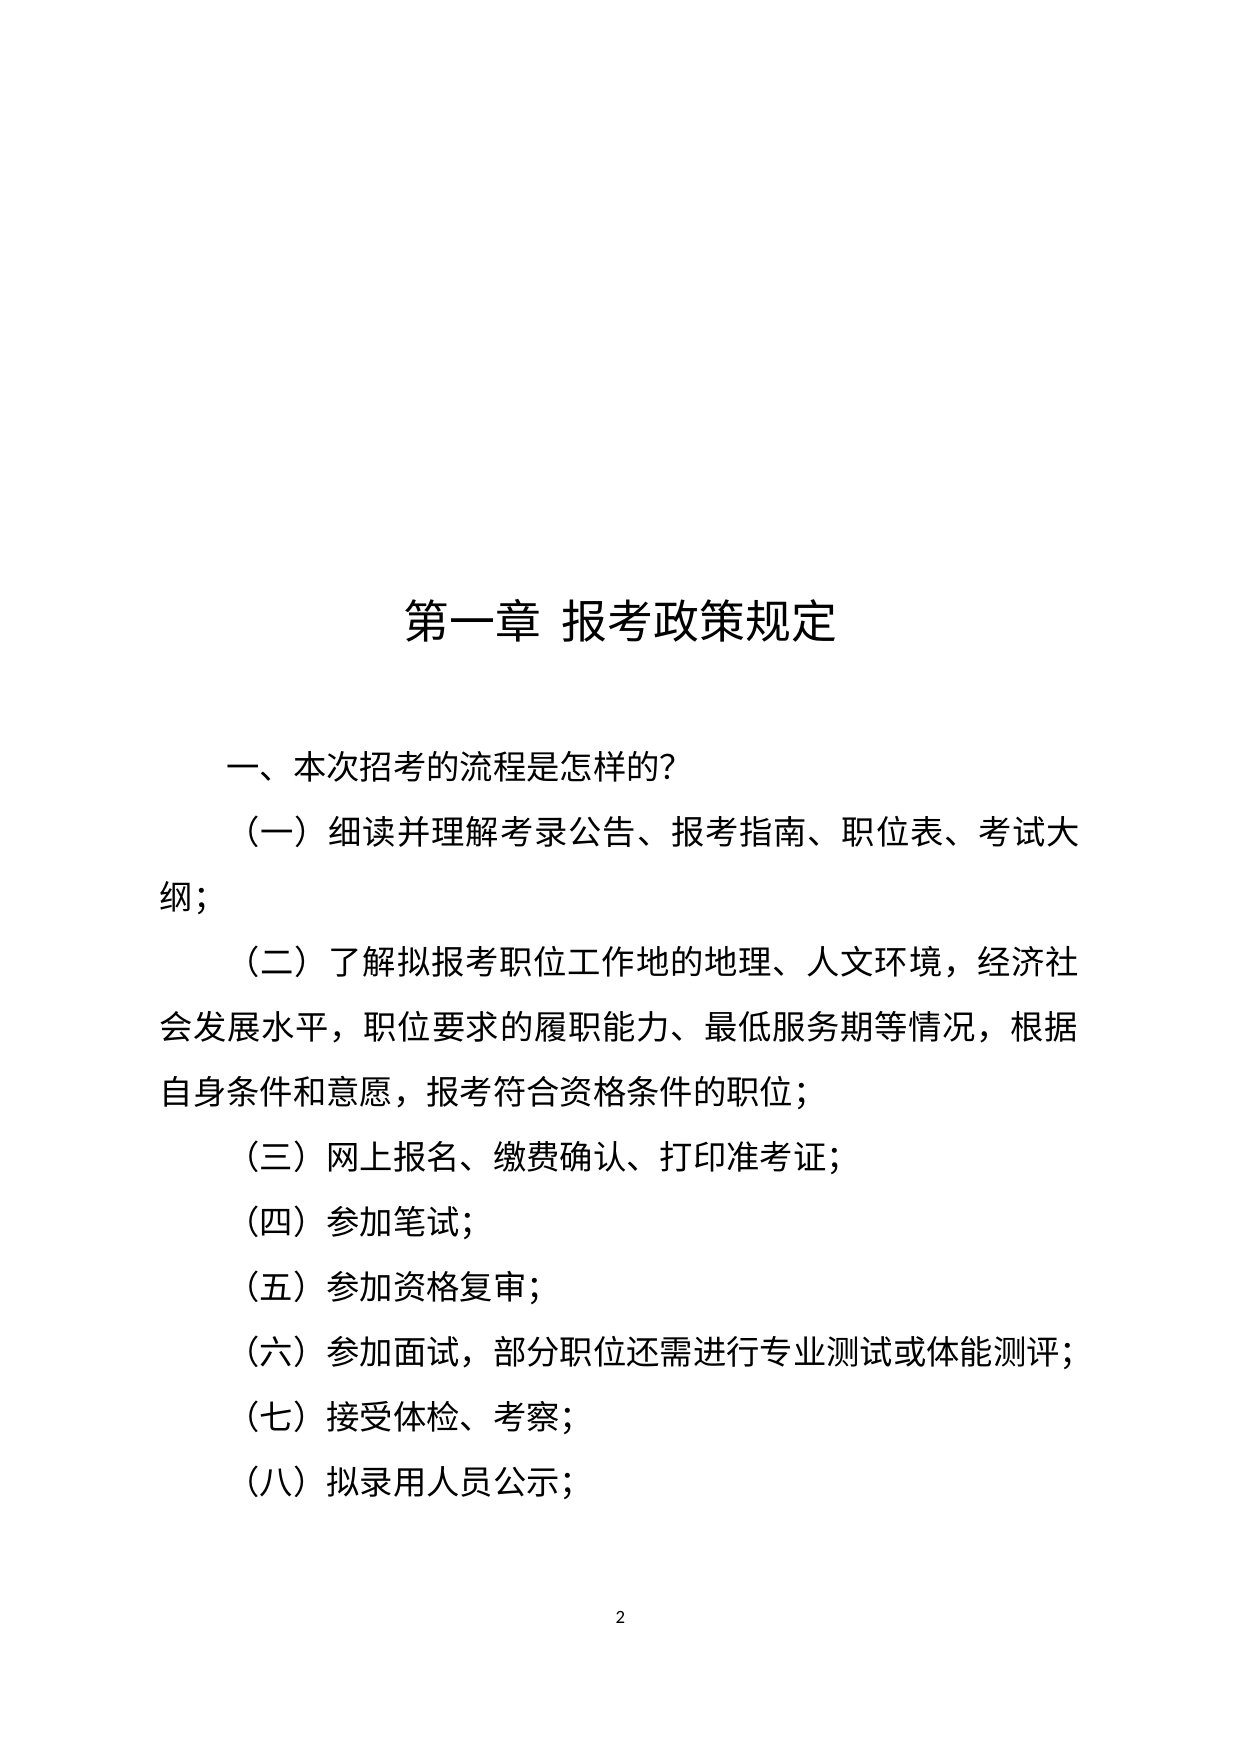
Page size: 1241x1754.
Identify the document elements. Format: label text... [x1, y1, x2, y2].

text （二）了解拟报考职位工作地的地理、人文环境，经济社会发展水平，职位要求的履职能力、最低服务期等情况，根据自身条件和意愿，报考符合资格条件的职位； [159, 927, 1081, 1122]
text （五）参加资格复审； [159, 1252, 1081, 1317]
text （八）拟录用人员公示； [159, 1447, 1081, 1512]
text 第一章 报考政策规定 [159, 570, 1081, 667]
text （七）接受体检、考察； [159, 1382, 1081, 1447]
text 一、本次招考的流程是怎样的？ [159, 732, 1081, 797]
text （三）网上报名、缴费确认、打印准考证； [159, 1122, 1081, 1187]
text （四）参加笔试； [159, 1187, 1081, 1252]
text （六）参加面试，部分职位还需进行专业测试或体能测评； [159, 1317, 1081, 1382]
text （一）细读并理解考录公告、报考指南、职位表、考试大纲； [159, 797, 1081, 927]
